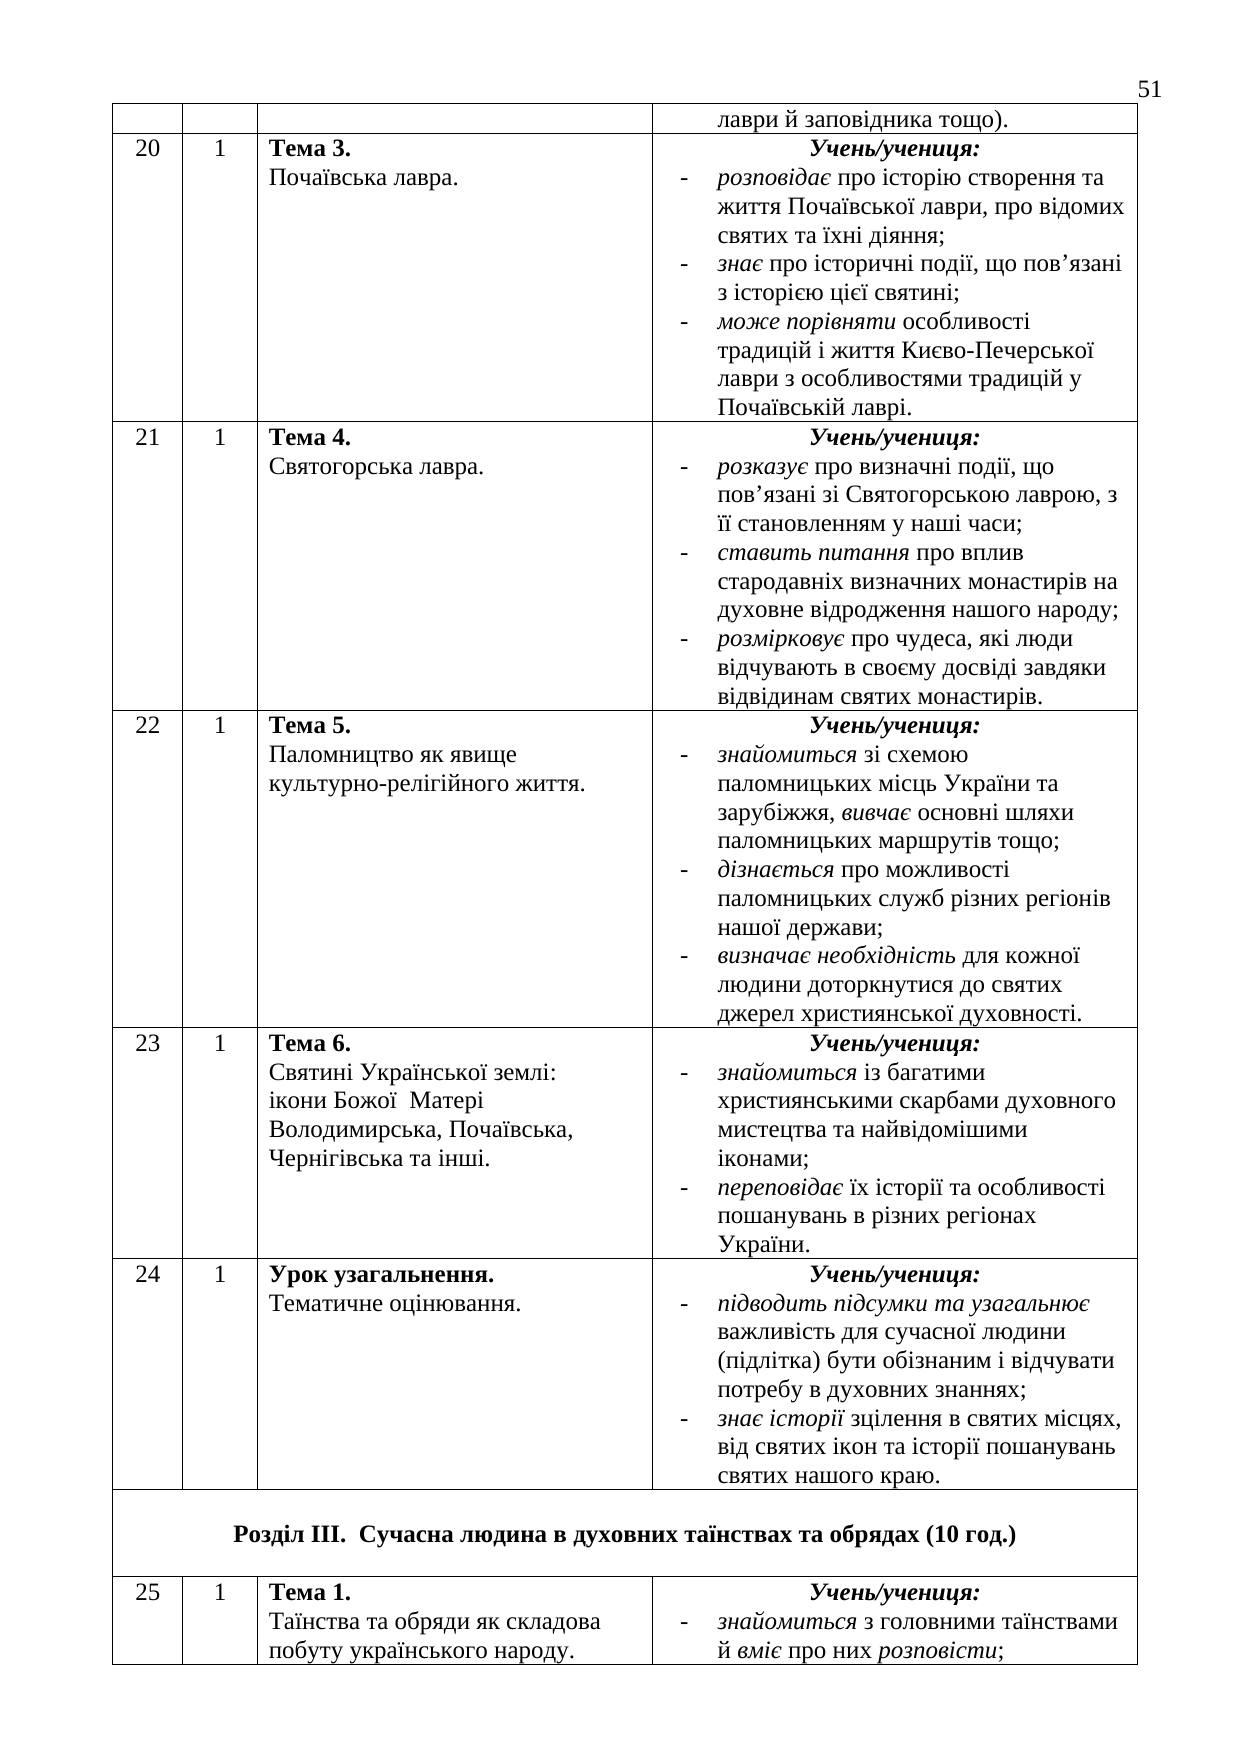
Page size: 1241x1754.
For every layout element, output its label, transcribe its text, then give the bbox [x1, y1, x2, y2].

table_cell 1 [183, 1259, 257, 1489]
table_cell Учень/учениця: розказує про визначні події, що пов’язані зі Святогорською лаврою, з її становленням у наші часи; ставить питання про вплив стародавніх визначних монастирів на духовне відродження нашого народу; розмірковує про чудеса, які люди відчувають в своєму досвіді завдяки відвідинам святих монастирів. [653, 422, 1137, 709]
table_cell Тема 5. Паломництво як явище культурно-релігійного життя. [258, 711, 652, 1027]
table_cell Учень/учениця: підводить підсумки та узагальнює важливість для сучасної людини (підлітка) бути обізнаним і відчувати потребу в духовних знаннях; знає історії зцілення в святих місцях, від святих ікон та історії пошанувань святих нашого краю. [653, 1259, 1137, 1489]
table_cell 21 [113, 422, 182, 709]
table_cell Учень/учениця: розповідає про історію створення та життя Почаївської лаври, про відомих святих та їхні діяння; знає про історичні події, що пов’язані з історією цієї святині; може порівняти особливості традицій і життя Києво-Печерської лаври з особливостями традицій у Почаївській лаврі. [653, 134, 1137, 421]
table_cell Тема 3. Почаївська лавра. [258, 134, 652, 421]
table_cell 22 [113, 711, 182, 1027]
table_cell 23 [113, 1028, 182, 1258]
table_cell 20 [113, 134, 182, 421]
table_cell 1 [183, 134, 257, 421]
table_cell 1 [183, 104, 257, 132]
table_cell 1 [183, 1028, 257, 1258]
table_cell Учень/учениця: знайомиться зі схемою паломницьких місць України та зарубіжжя, вивчає основні шляхи паломницьких маршрутів тощо; дізнається про можливості паломницьких служб різних регіонів нашої держави; визначає необхідність для кожної людини доторкнутися до святих джерел християнської духовності. [653, 711, 1137, 1027]
table_cell 1 [183, 1577, 257, 1663]
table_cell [653, 104, 1137, 132]
table_cell Тема 4. Святогорська лавра. [258, 422, 652, 709]
table_cell Учень/учениця: знайомиться із багатими християнськими скарбами духовного мистецтва та найвідомішими іконами; переповідає їх історії та особливості пошанувань в різних регіонах України. [653, 1028, 1137, 1258]
table_cell 19 [113, 104, 182, 132]
table_cell Розділ ІІІ. Сучасна людина в духовних таїнствах та обрядах (10 год.) [113, 1490, 1137, 1576]
table_cell Урок узагальнення. Тематичне оцінювання. [258, 1259, 652, 1489]
table_cell 25 [113, 1577, 182, 1663]
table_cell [258, 104, 652, 132]
table_cell 1 [183, 711, 257, 1027]
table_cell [653, 1577, 1137, 1663]
table_cell 1 [183, 422, 257, 709]
table_cell Тема 6. Святині Української землі: ікони Божої Матері Володимирська, Почаївська, Чернігівська та інші. [258, 1028, 652, 1258]
table_cell 24 [113, 1259, 182, 1489]
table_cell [258, 1577, 652, 1663]
